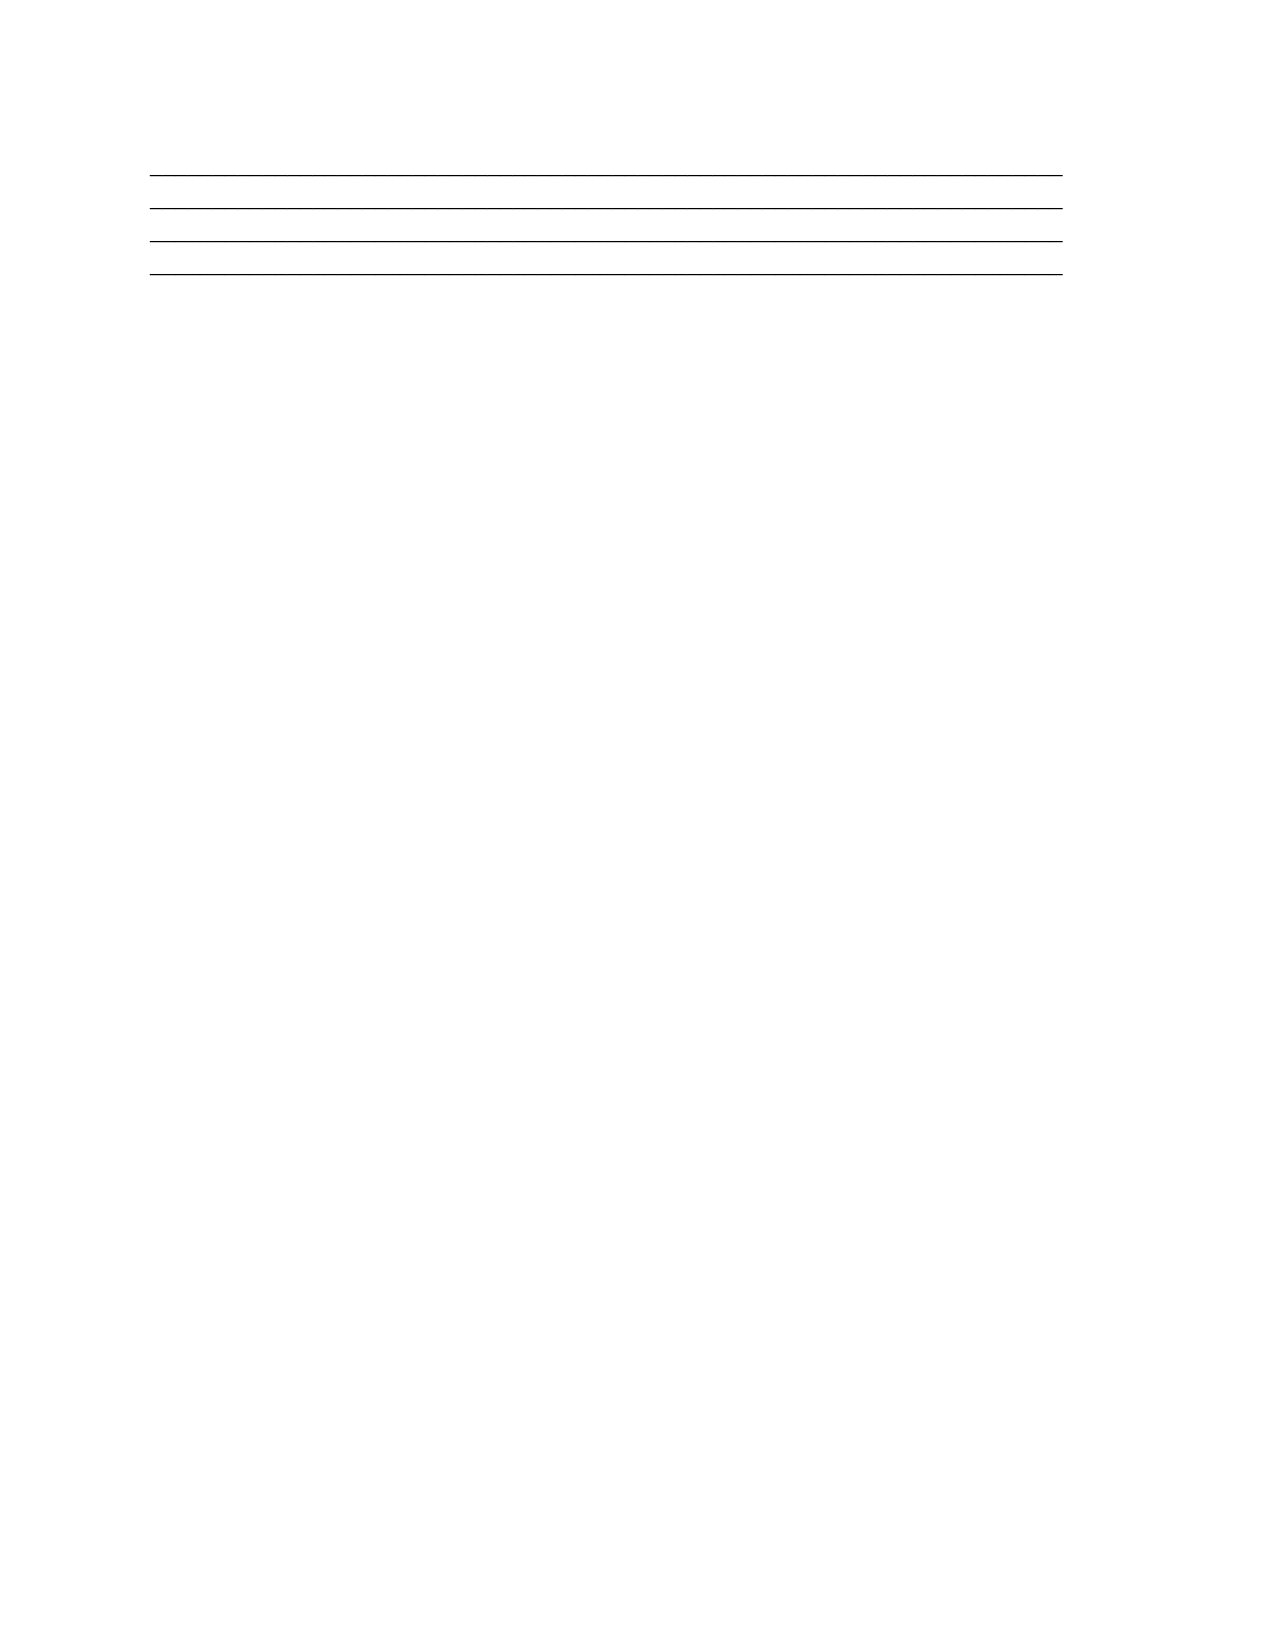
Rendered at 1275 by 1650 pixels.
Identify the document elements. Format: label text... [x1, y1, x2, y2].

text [150, 216, 1125, 245]
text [150, 183, 1125, 212]
text _________________________________________________________________________ [150, 249, 1125, 278]
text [150, 150, 1125, 179]
